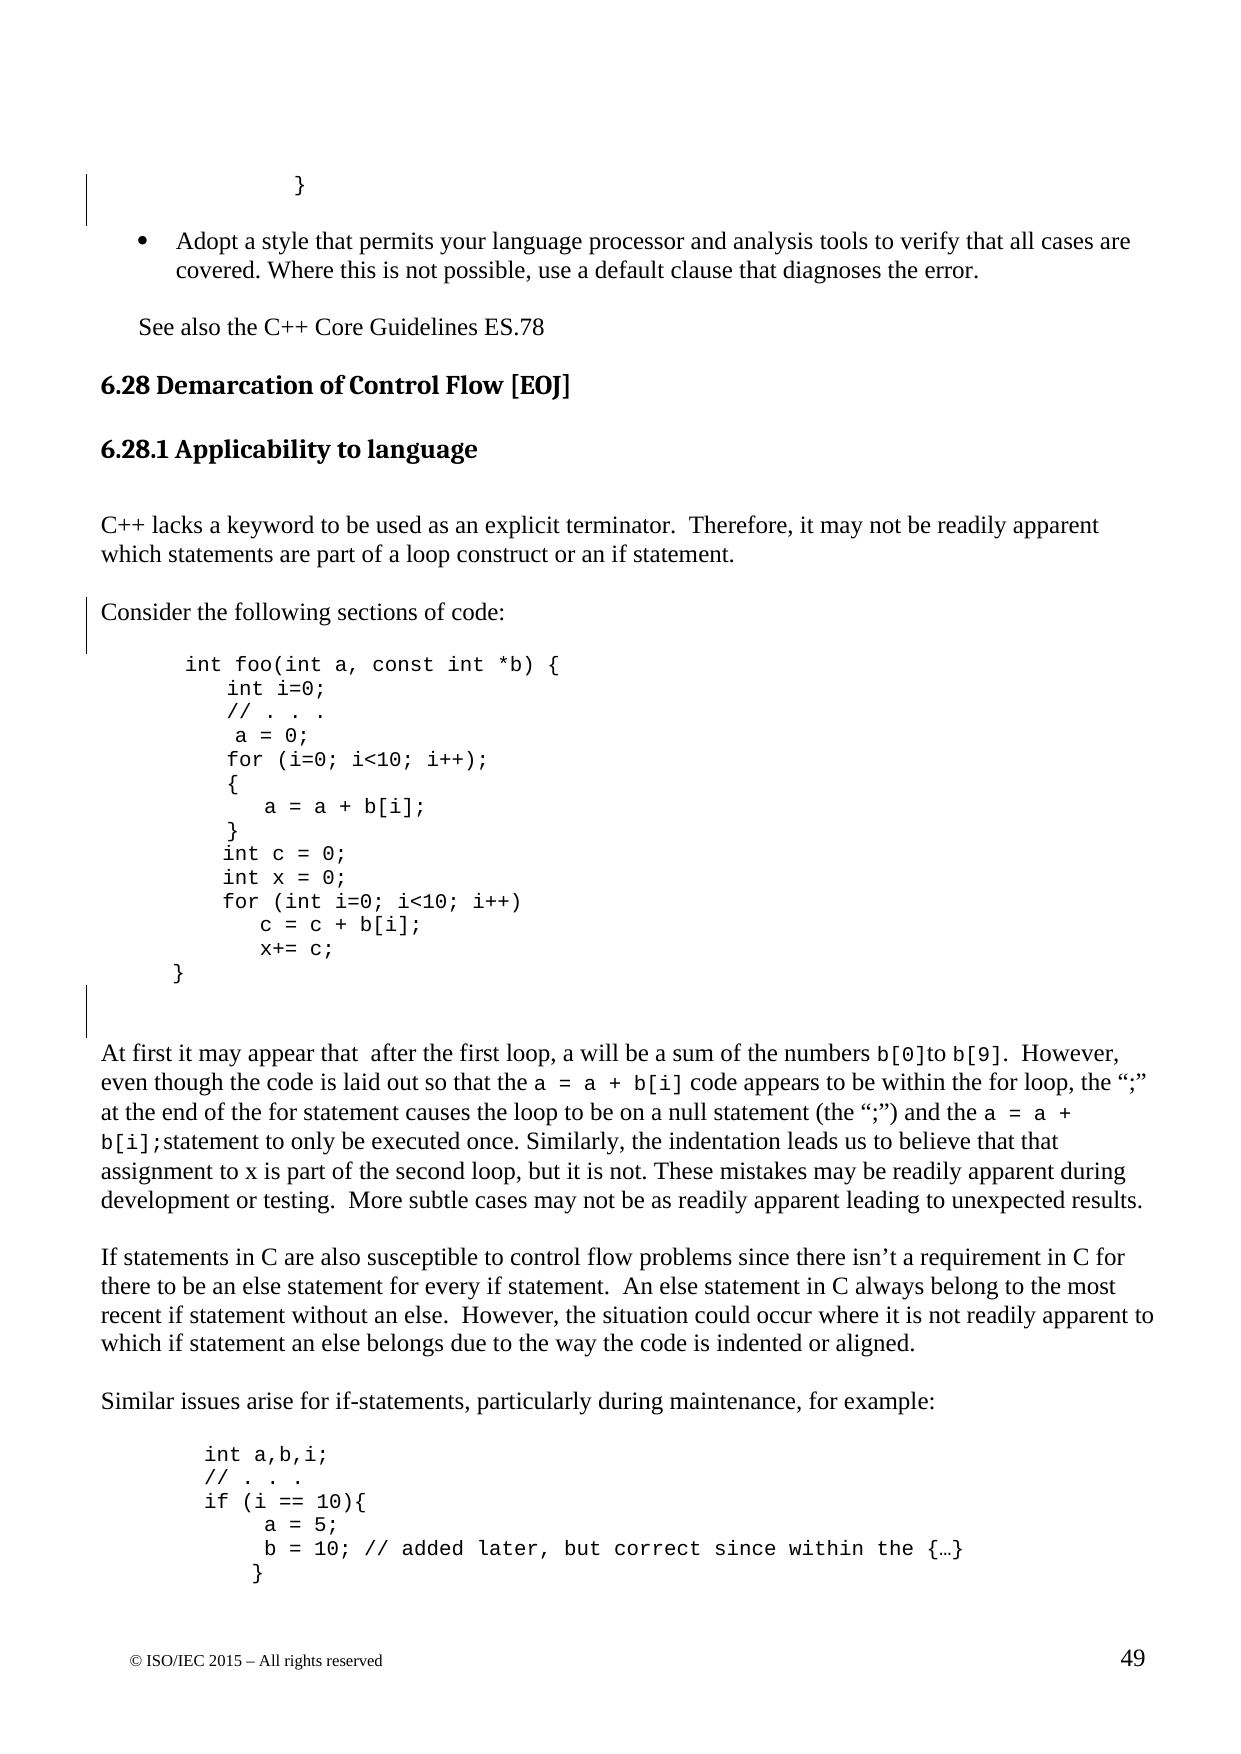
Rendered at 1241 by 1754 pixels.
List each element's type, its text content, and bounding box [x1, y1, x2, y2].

text C++ lacks a keyword to be used as an explicit terminator. Therefore, it may not be readily apparent which statements are part of a loop construct or an if statement. [101, 511, 1164, 568]
text } [204, 1562, 1164, 1585]
text a = 0; [159, 725, 1164, 749]
subtitle 6.28.1 Applicability to language [101, 434, 1164, 465]
text c = c + b[i]; [159, 914, 1164, 938]
text // . . . [204, 1467, 1164, 1491]
text Similar issues arise for if-statements, particularly during maintenance, for example: [101, 1386, 1164, 1415]
text int foo(int a, const int *b) { [159, 654, 1164, 678]
text x+= c; [159, 938, 1164, 962]
text b = 10; // added later, but correct since within the {…} [204, 1538, 1164, 1562]
subtitle 6.28 Demarcation of Control Flow [EOJ] [101, 370, 1164, 401]
list Adopt a style that permits your language processor and analysis tools to verify that all cases are covered. Where this is not possible, use a default clause that diagnoses the error. [138, 226, 1164, 283]
text Consider the following sections of code: [101, 597, 1164, 626]
text int i=0; [159, 678, 1164, 702]
text int c = 0; [159, 843, 1164, 867]
text int a,b,i; [204, 1443, 1164, 1467]
text } [233, 173, 1164, 197]
text // . . . [159, 702, 1164, 725]
text See also the C++ Core Guidelines ES.78 [138, 312, 1164, 341]
text if (i == 10){ [204, 1491, 1164, 1514]
text } [159, 962, 1164, 985]
text a = 5; [204, 1514, 1164, 1538]
text } [159, 820, 1164, 843]
text If statements in C are also susceptible to control flow problems since there isn’t a requirement in C for there to be an else statement for every if statement. An else statement in C always belong to the most recent if statement without an else. However, the situation could occur where it is not readily apparent to which if statement an else belongs due to the way the code is indented or aligned. [101, 1242, 1164, 1357]
text At first it may appear that after the first loop, a will be a sum of the numbers b[0]to b[9]. However, even though the code is laid out so that the a = a + b[i] code appears to be within the for loop, the “;” at the end of the for statement causes the loop to be on a null statement (the “;”) and the a = a + b[i];statement to only be executed once. Similarly, the indentation leads us to believe that that assignment to x is part of the second loop, but it is not. These mistakes may be readily apparent during development or testing. More subtle cases may not be as readily apparent leading to unexpected results. [101, 1038, 1164, 1213]
text a = a + b[i]; [159, 796, 1164, 820]
text for (int i=0; i<10; i++) [159, 891, 1164, 914]
text for (i=0; i<10; i++); [159, 749, 1164, 772]
text int x = 0; [159, 867, 1164, 891]
text { [159, 772, 1164, 796]
